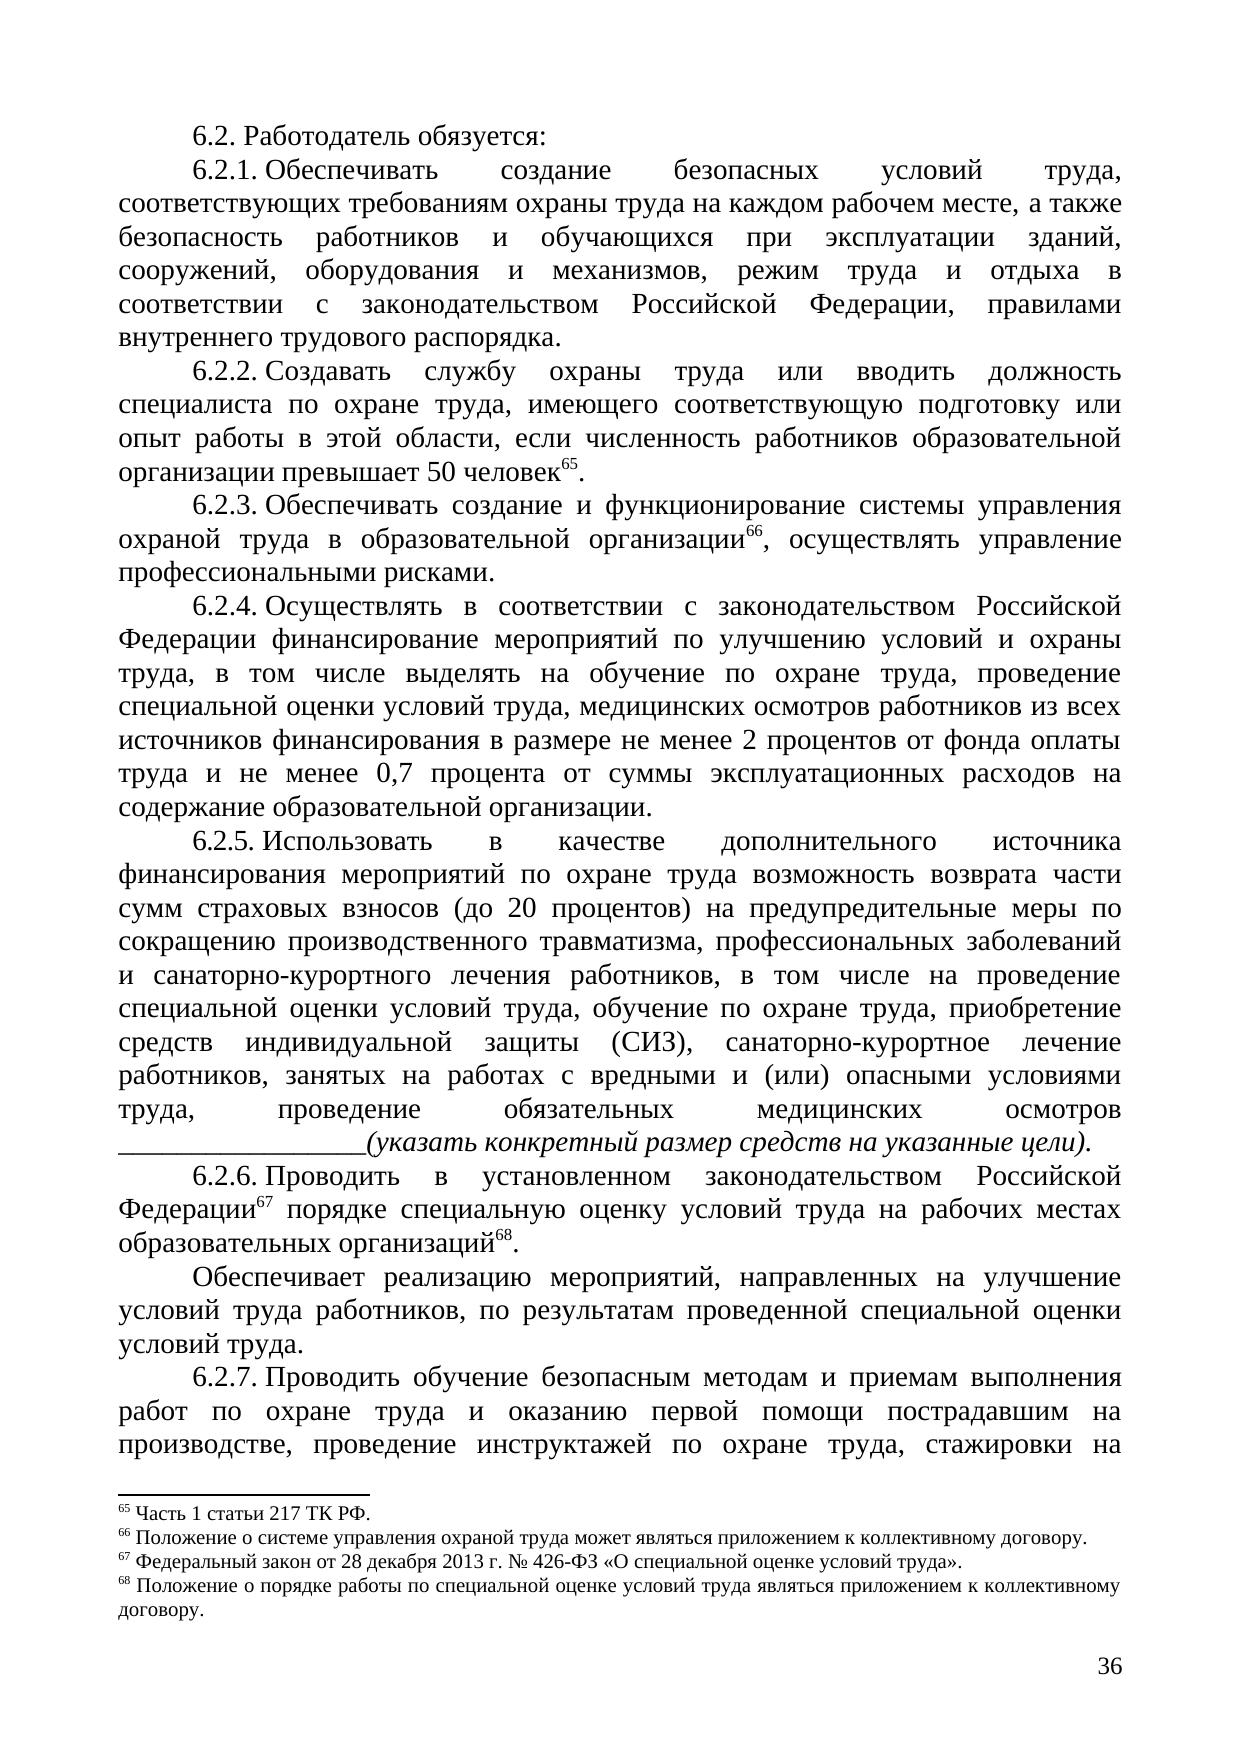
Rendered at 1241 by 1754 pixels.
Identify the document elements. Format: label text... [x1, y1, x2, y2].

text 6.2.3. Обеспечивать создание и функционирование системы управления охраной труда в образовательной организации, осуществлять управление профессиональными рисками. [118, 487, 1122, 588]
text 6.2.1. Обеспечивать создание безопасных условий труда, соответствующих требованиям охраны труда на каждом рабочем месте, а также безопасность работников и обучающихся при эксплуатации зданий, сооружений, оборудования и механизмов, режим труда и отдыха в соответствии с законодательством Российской Федерации, правилами внутреннего трудового распорядка. [118, 152, 1122, 353]
text 6.2.5. Использовать в качестве дополнительного источника финансирования мероприятий по охране труда возможность возврата части сумм страховых взносов (до 20 процентов) на предупредительные меры по сокращению производственного травматизма, профессиональных заболеваний и санаторно-курортного лечения работников, в том числе на проведение специальной оценки условий труда, обучение по охране труда, приобретение средств индивидуальной защиты (СИЗ), санаторно-курортное лечение работников, занятых на работах с вредными и (или) опасными условиями труда, проведение обязательных медицинских осмотров _________________(указать конкретный размер средств на указанные цели). [118, 823, 1122, 1158]
text 6.2.2. Создавать службу охраны труда или вводить должность специалиста по охране труда, имеющего соответствующую подготовку или опыт работы в этой области, если численность работников образовательной организации превышает 50 человек. [118, 353, 1122, 487]
text 6.2.4. Осуществлять в соответствии с законодательством Российской Федерации финансирование мероприятий по улучшению условий и охраны труда, в том числе выделять на обучение по охране труда, проведение специальной оценки условий труда, медицинских осмотров работников из всех источников финансирования в размере не менее 2 процентов от фонда оплаты труда и не менее 0,7 процента от суммы эксплуатационных расходов на содержание образовательной организации. [118, 588, 1122, 823]
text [118, 1359, 1122, 1460]
text 6.2. Работодатель обязуется: [118, 118, 1122, 152]
text Обеспечивает реализацию мероприятий, направленных на улучшение условий труда работников, по результатам проведенной специальной оценки условий труда. [118, 1259, 1122, 1359]
text 6.2.6. Проводить в установленном законодательством Российской Федерации порядке специальную оценку условий труда на рабочих местах образовательных организаций. [118, 1158, 1122, 1259]
